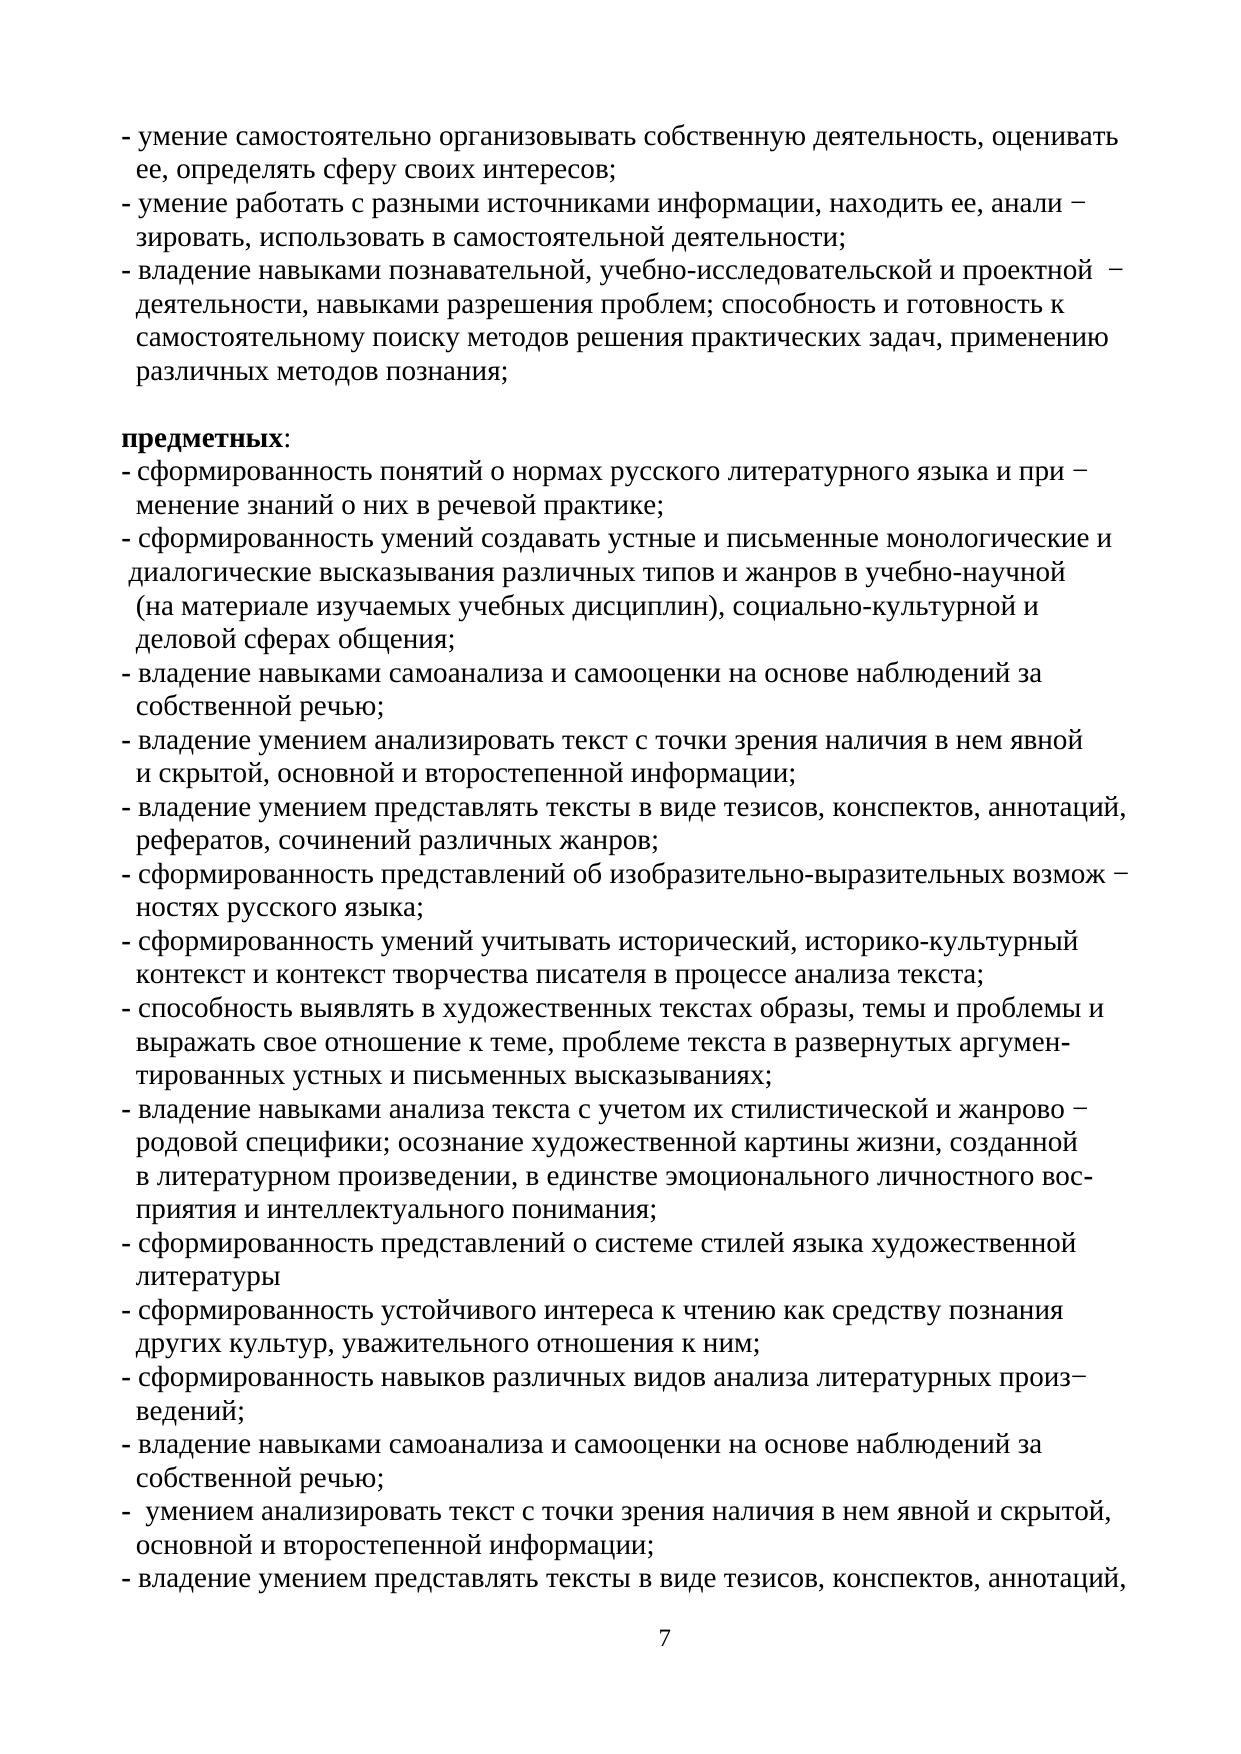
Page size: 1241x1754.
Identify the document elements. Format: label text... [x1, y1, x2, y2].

text зировать, использовать в самостоятельной деятельности; [121, 219, 1152, 252]
text литературы [121, 1258, 1152, 1292]
text - сформированность представлений об изобразительно-выразительных возмож − [121, 856, 1152, 889]
text предметных: [121, 420, 1152, 453]
text контекст и контекст творчества писателя в процессе анализа текста; [121, 957, 1152, 990]
text собственной речью; [121, 688, 1152, 722]
text (на материале изучаемых учебных дисциплин), социально-культурной и [121, 588, 1152, 621]
text собственной речью; [121, 1460, 1152, 1493]
text - сформированность умений создавать устные и письменные монологические и [121, 521, 1152, 554]
text других культур, уважительного отношения к ним; [121, 1326, 1152, 1359]
text ее, определять сферу своих интересов; [121, 152, 1152, 185]
text родовой специфики; осознание художественной картины жизни, созданной [121, 1124, 1152, 1158]
text деятельности, навыками разрешения проблем; способность и готовность к [121, 286, 1152, 319]
text - сформированность представлений о системе стилей языка художественной [121, 1225, 1152, 1258]
text - способность выявлять в художественных текстах образы, темы и проблемы и [121, 990, 1152, 1024]
text деловой сферах общения; [121, 621, 1152, 655]
text - владение навыками самоанализа и самооценки на основе наблюдений за [121, 1426, 1152, 1460]
text - владение навыками самоанализа и самооценки на основе наблюдений за [121, 655, 1152, 688]
text - сформированность навыков различных видов анализа литературных произ− [121, 1359, 1152, 1393]
text - сформированность устойчивого интереса к чтению как средству познания [121, 1292, 1152, 1326]
text диалогические высказывания различных типов и жанров в учебно-научной [121, 554, 1152, 588]
text в литературном произведении, в единстве эмоционального личностного вос- [121, 1158, 1152, 1191]
text и скрытой, основной и второстепенной информации; [121, 755, 1152, 789]
text - умение работать с разными источниками информации, находить ее, анали − [121, 185, 1152, 219]
text самостоятельному поиску методов решения практических задач, применению [121, 319, 1152, 353]
text ностях русского языка; [121, 889, 1152, 923]
text - сформированность понятий о нормах русского литературного языка и при − [121, 453, 1152, 487]
text - умением анализировать текст с точки зрения наличия в нем явной и скрытой, [121, 1493, 1152, 1527]
text выражать свое отношение к теме, проблеме текста в развернутых аргумен- [121, 1024, 1152, 1057]
text тированных устных и письменных высказываниях; [121, 1057, 1152, 1091]
text - владение умением представлять тексты в виде тезисов, конспектов, аннотаций, [121, 789, 1152, 822]
text менение знаний о них в речевой практике; [121, 487, 1152, 521]
text - владение умением анализировать текст с точки зрения наличия в нем явной [121, 722, 1152, 755]
text - владение навыками анализа текста с учетом их стилистической и жанрово − [121, 1091, 1152, 1124]
text приятия и интеллектуального понимания; [121, 1191, 1152, 1225]
text - владение навыками познавательной, учебно-исследовательской и проектной − [121, 252, 1152, 286]
text - умение самостоятельно организовывать собственную деятельность, оценивать [121, 118, 1152, 152]
text основной и второстепенной информации; [121, 1527, 1152, 1560]
text рефератов, сочинений различных жанров; [121, 822, 1152, 856]
text - сформированность умений учитывать исторический, историко-культурный [121, 923, 1152, 957]
text - владение умением представлять тексты в виде тезисов, конспектов, аннотаций, [121, 1560, 1152, 1594]
text ведений; [121, 1393, 1152, 1426]
text различных методов познания; [121, 353, 1152, 386]
